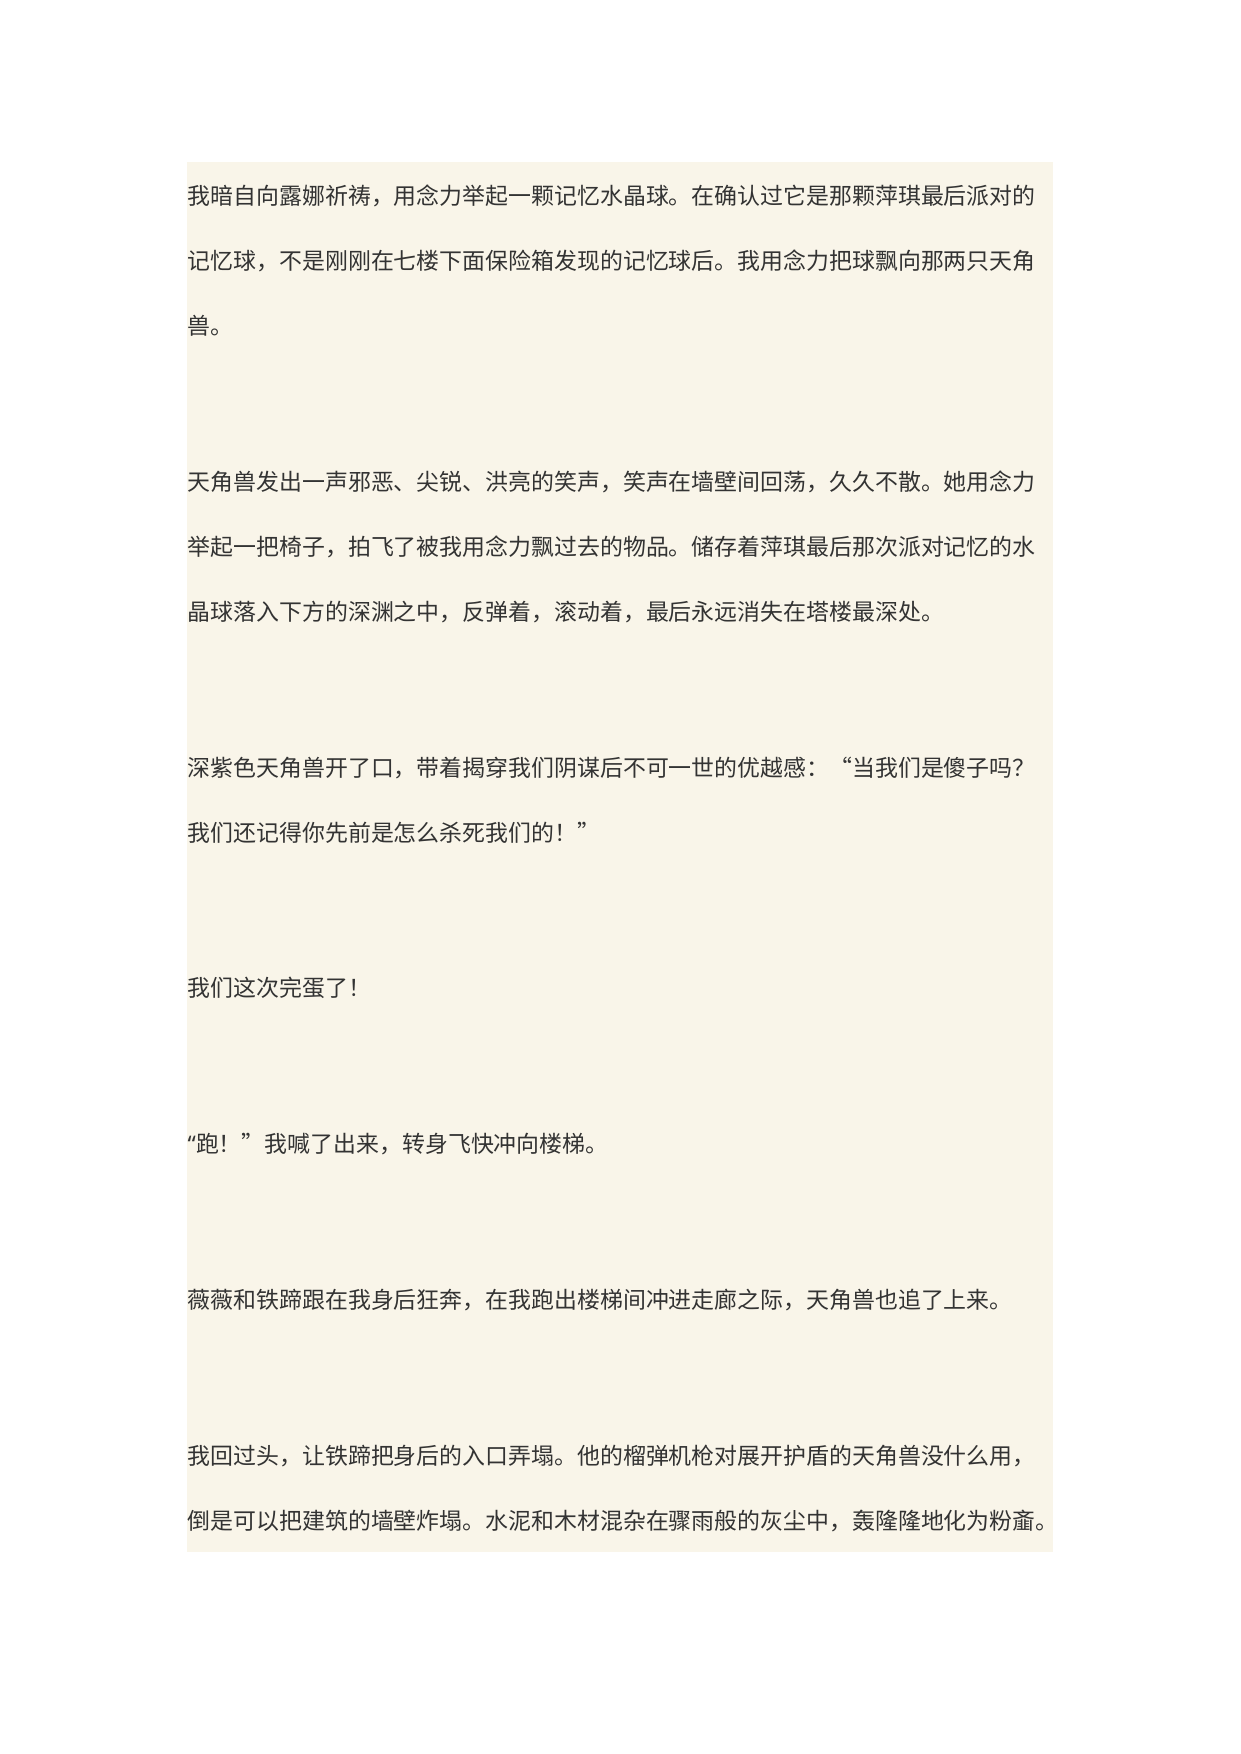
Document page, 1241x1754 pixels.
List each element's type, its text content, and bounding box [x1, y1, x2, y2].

text 深紫色天角兽开了口，带着揭穿我们阴谋后不可一世的优越感：“当我们是傻子吗？我们还记得你先前是怎么杀死我们的！” [187, 734, 1053, 864]
text 我们这次完蛋了！ [187, 954, 1053, 1019]
text “跑！”我喊了出来，转身飞快冲向楼梯。 [187, 1110, 1053, 1175]
text 薇薇和铁蹄跟在我身后狂奔，在我跑出楼梯间冲进走廊之际，天角兽也追了上来。 [187, 1266, 1053, 1331]
text 天角兽发出一声邪恶、尖锐、洪亮的笑声，笑声在墙壁间回荡，久久不散。她用念力举起一把椅子，拍飞了被我用念力飘过去的物品。储存着萍琪最后那次派对记忆的水晶球落入下方的深渊之中，反弹着，滚动着，最后永远消失在塔楼最深处。 [187, 448, 1053, 643]
text 我回过头，让铁蹄把身后的入口弄塌。他的榴弹机枪对展开护盾的天角兽没什么用，倒是可以把建筑的墙壁炸塌。水泥和木材混杂在骤雨般的灰尘中，轰隆隆地化为粉齑。 [187, 1422, 1053, 1552]
text 我暗自向露娜祈祷，用念力举起一颗记忆水晶球。在确认过它是那颗萍琪最后派对的记忆球，不是刚刚在七楼下面保险箱发现的记忆球后。我用念力把球飘向那两只天角兽。 [187, 162, 1053, 357]
